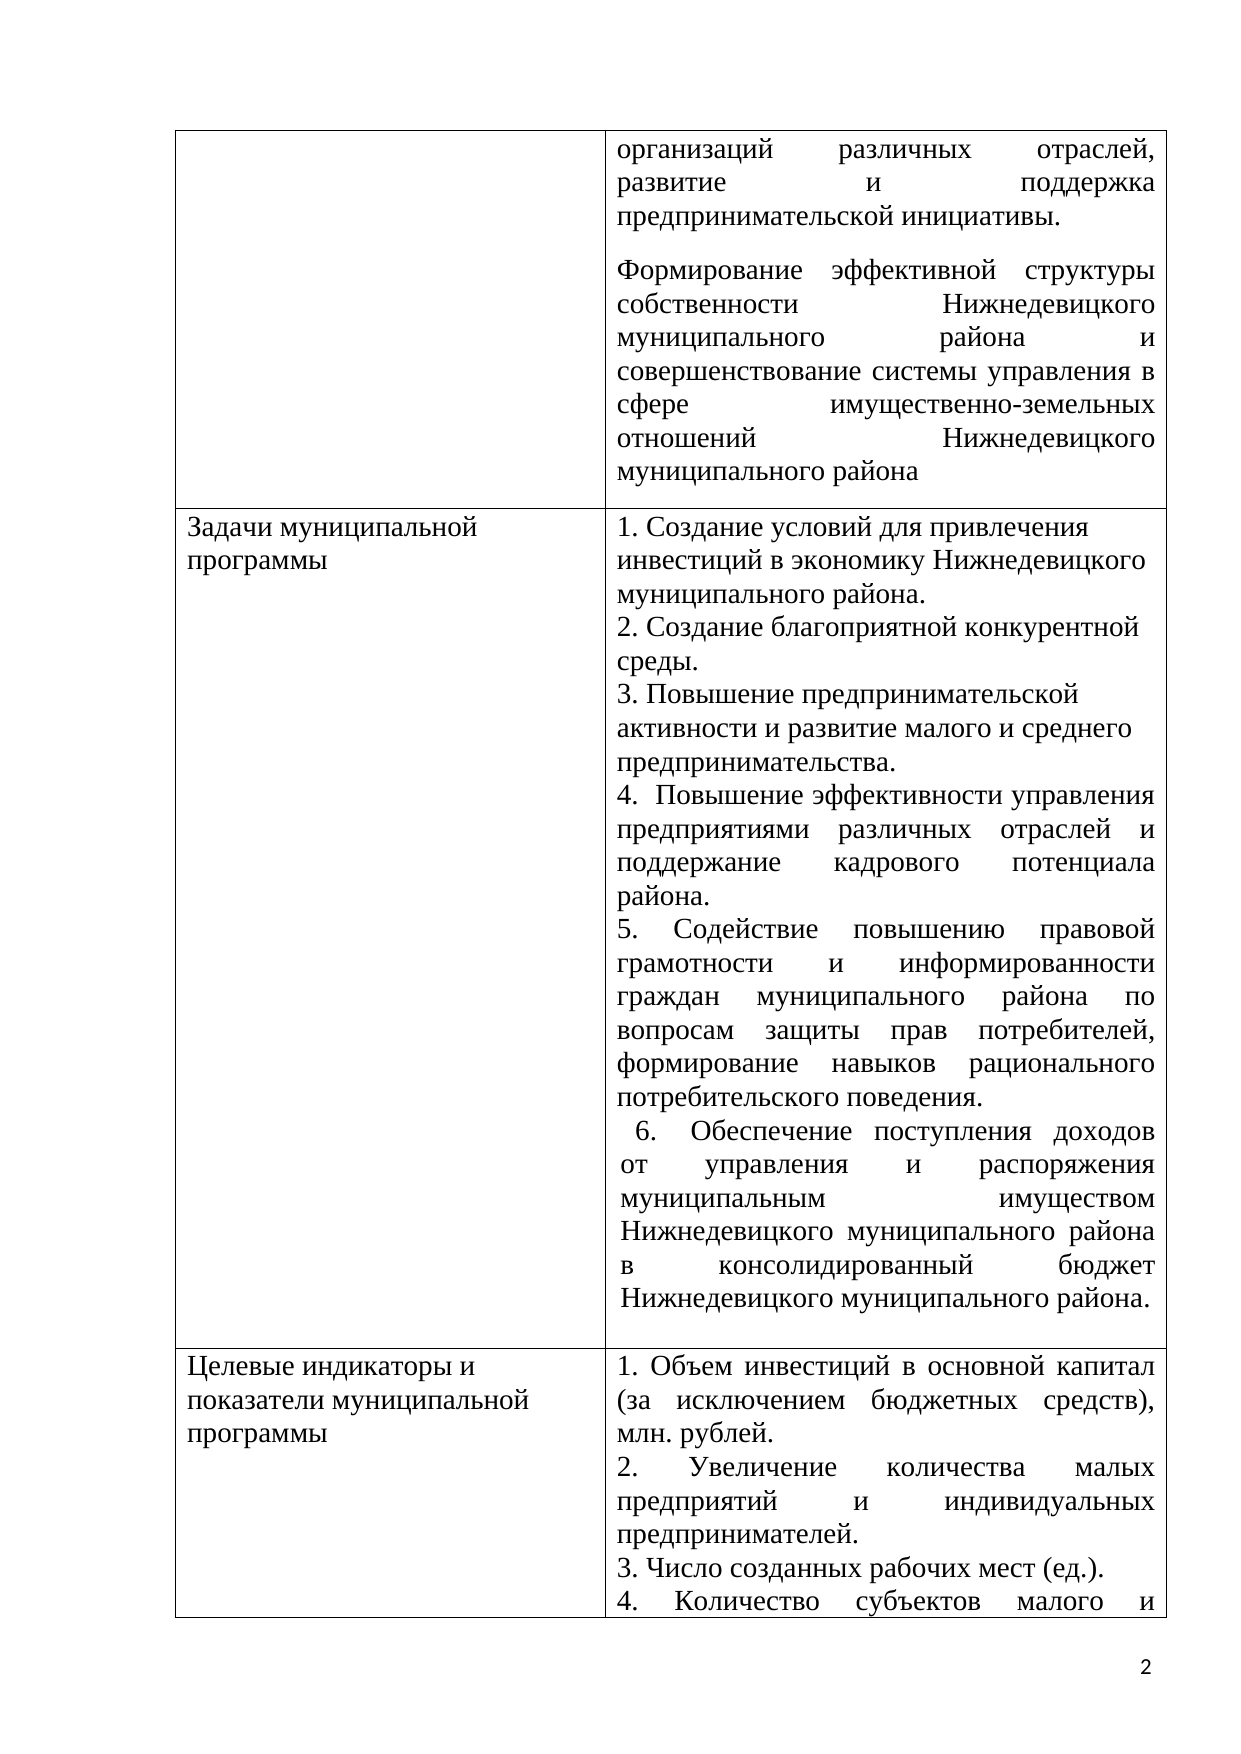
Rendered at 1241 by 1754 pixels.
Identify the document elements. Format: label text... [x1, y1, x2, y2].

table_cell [176, 131, 605, 508]
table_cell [176, 1349, 605, 1617]
table_cell 1. Создание условий для привлечения инвестиций в экономику Нижнедевицкого муниципального района. 2. Создание благоприятной конкурентной среды. 3. Повышение предпринимательской активности и развитие малого и среднего предпринимательства. 4. Повышение эффективности управления предприятиями различных отраслей и поддержание кадрового потенциала района. 5. Содействие повышению правовой грамотности и информированности граждан муниципального района по вопросам защиты прав потребителей, формирование навыков рационального потребительского поведения. Обеспечение поступления доходов от управления и распоряжения муниципальным имуществом Нижнедевицкого муниципального района в консолидированный бюджет Нижнедевицкого муниципального района. [606, 509, 1166, 1347]
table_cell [606, 1349, 1166, 1617]
table_cell Задачи муниципальной программы [176, 509, 605, 1347]
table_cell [606, 131, 1166, 508]
